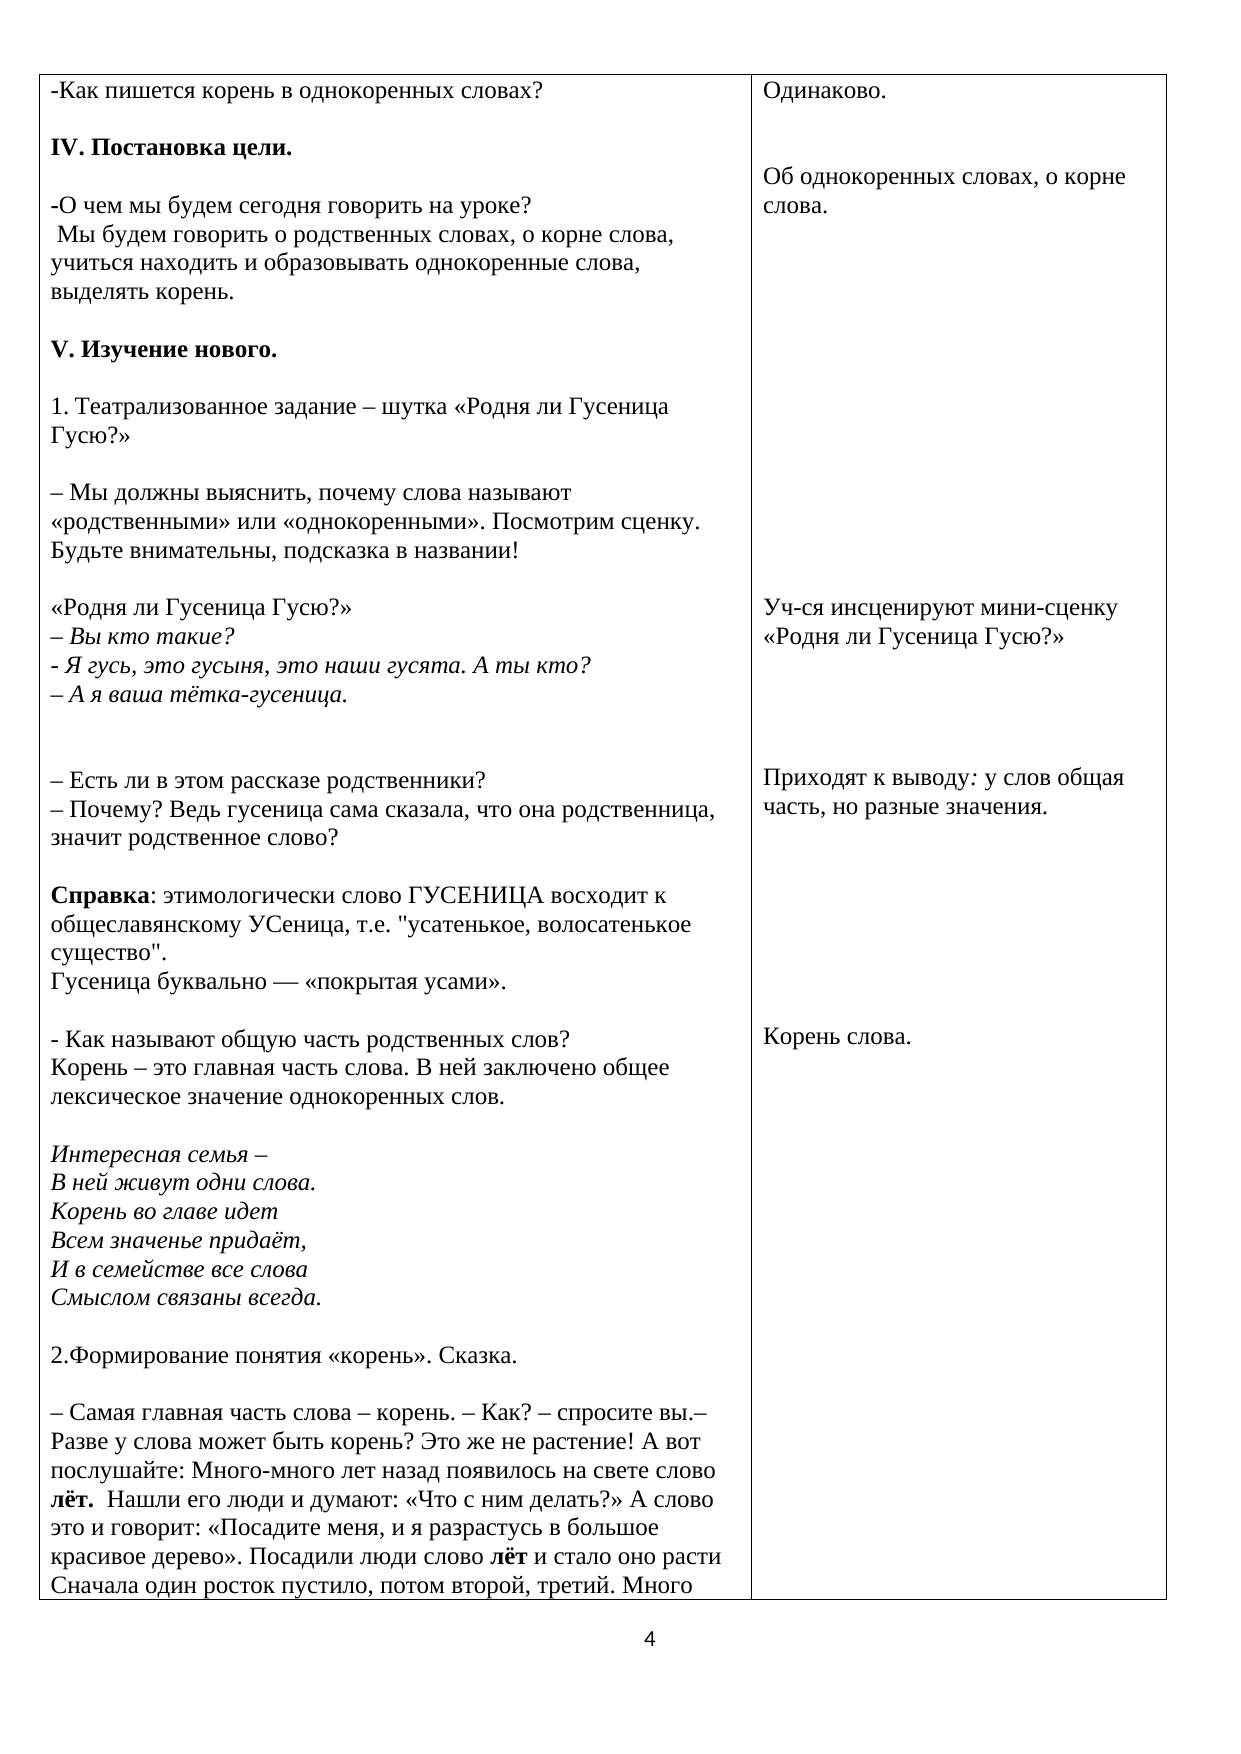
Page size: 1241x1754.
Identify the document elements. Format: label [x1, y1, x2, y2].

table_cell [40, 75, 751, 1599]
table_cell [752, 75, 1166, 1599]
